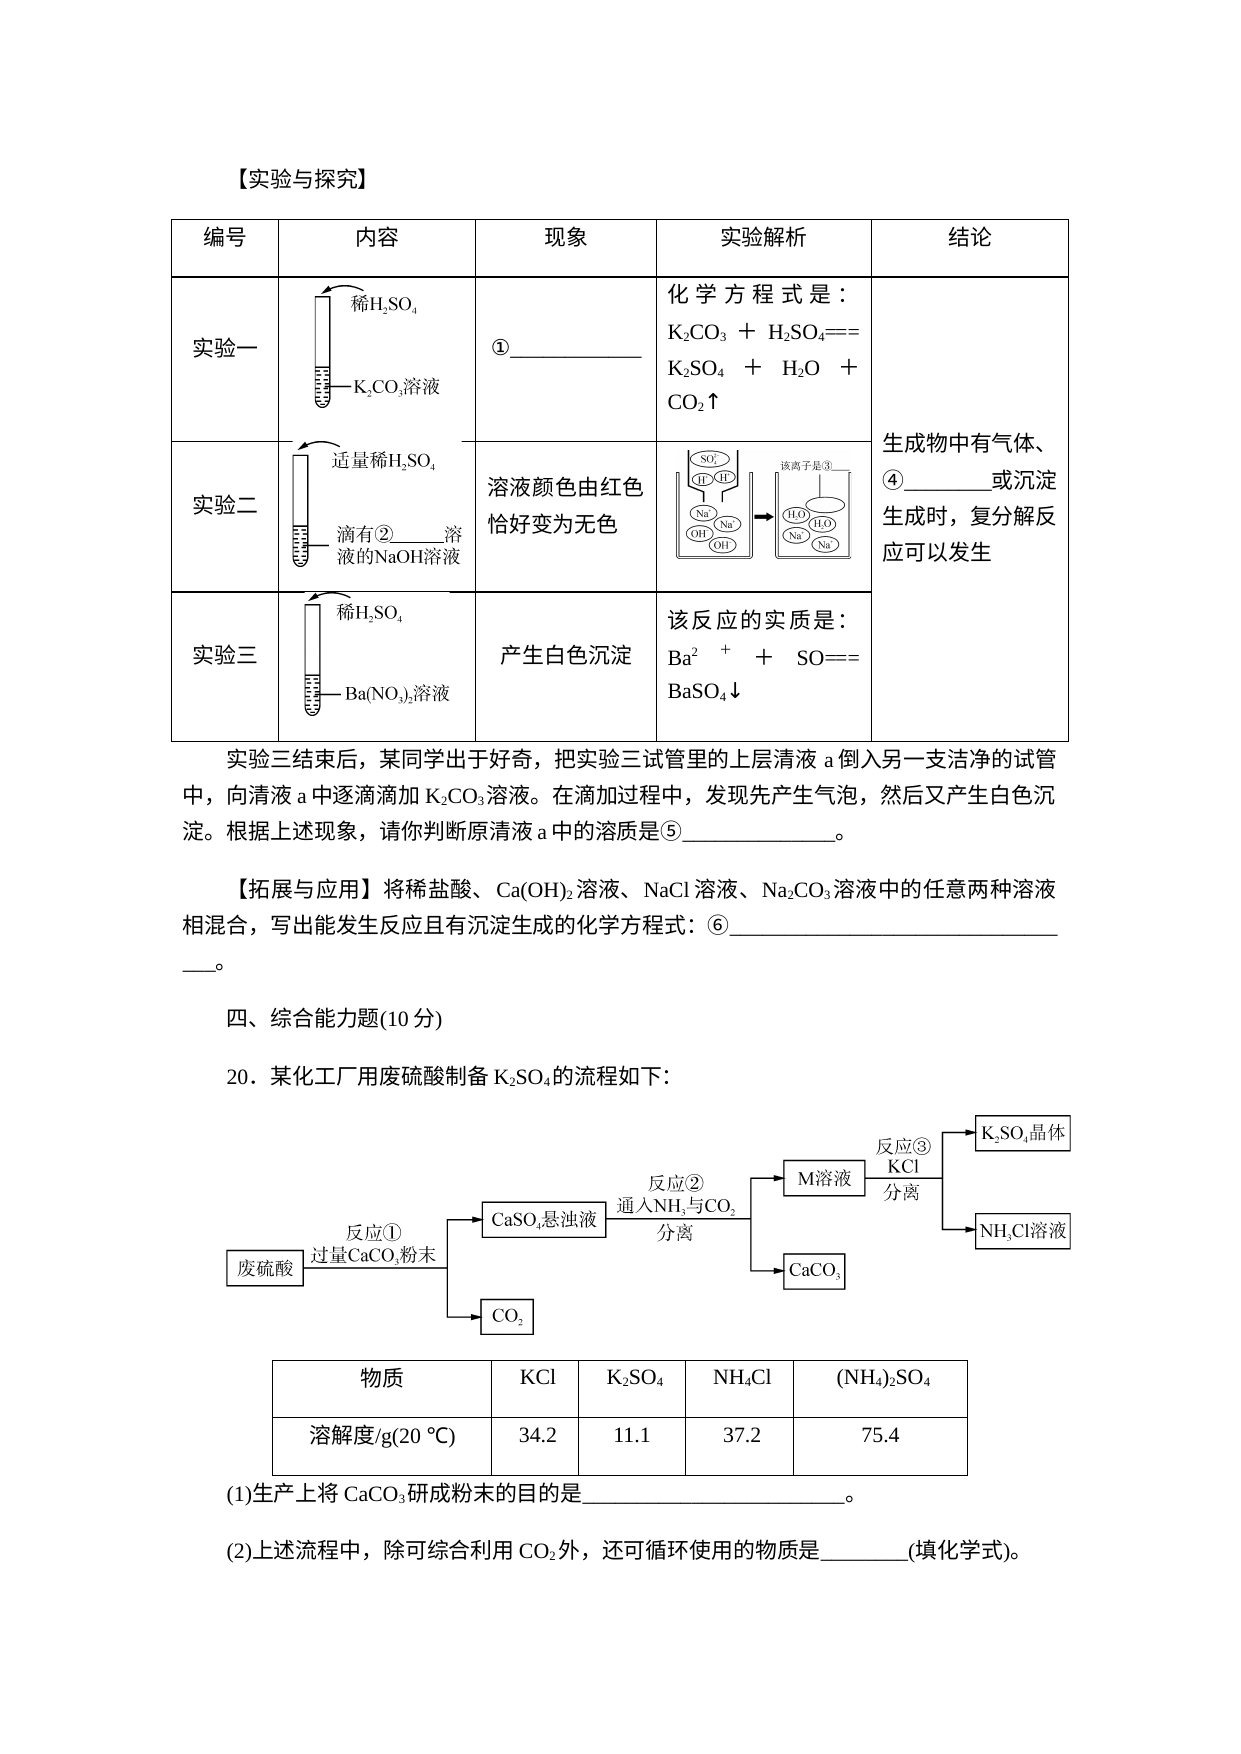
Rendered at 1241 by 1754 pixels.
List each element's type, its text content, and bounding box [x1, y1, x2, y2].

table_header (NH4)2SO4 [794, 1361, 967, 1417]
table_header 内容 [279, 220, 475, 276]
table_header K2SO4 [579, 1361, 685, 1417]
table_cell [279, 442, 475, 591]
table_cell 实验三 [172, 593, 278, 741]
table_header KCl [492, 1361, 578, 1417]
table_header NH4Cl [686, 1361, 793, 1417]
text (1)生产上将CaCO3研成粉末的目的是________________________。 [183, 1476, 1058, 1507]
picture [314, 285, 440, 408]
picture [226, 1115, 1071, 1335]
table_cell [657, 442, 871, 591]
table_cell 溶解度/g(20 ℃) [273, 1418, 491, 1475]
table_cell 11.1 [579, 1418, 685, 1475]
table_header 编号 [172, 220, 278, 276]
table_cell 实验二 [172, 442, 278, 591]
text (2)上述流程中，除可综合利用CO2外，还可循环使用的物质是________(填化学式)。 [183, 1533, 1058, 1564]
picture [292, 441, 462, 567]
table_cell 37.2 [686, 1418, 793, 1475]
table_cell 化学方程式是：K2CO3＋H2SO4=== K2SO4＋H2O＋CO2↑ [657, 278, 871, 441]
text 【拓展与应用】将稀盐酸、Ca(OH)2溶液、NaCl溶液、Na2CO3溶液中的任意两种溶液相混合，写出能发生反应且有沉淀生成的化学方程式：⑥_________________________________。 [183, 872, 1058, 976]
table_cell 实验一 [172, 278, 278, 441]
text 20．某化工厂用废硫酸制备K2SO4的流程如下： [183, 1059, 1058, 1090]
table_cell [279, 593, 475, 741]
text 【实验与探究】 [183, 162, 1058, 194]
table_cell 溶液颜色由红色恰好变为无色 [476, 442, 656, 591]
table_cell 该反应的实质是：Ba2＋＋SO=== BaSO4↓ [657, 593, 871, 741]
table_cell ①____________ [476, 278, 656, 441]
table_header 现象 [476, 220, 656, 276]
table_header 物质 [273, 1361, 491, 1417]
picture [304, 592, 450, 716]
text 四、综合能力题(10分) [183, 1001, 1058, 1033]
table_header 结论 [872, 220, 1068, 276]
table_cell 生成物中有气体、④________或沉淀生成时，复分解反应可以发生 [872, 278, 1068, 741]
table_cell 75.4 [794, 1418, 967, 1475]
text 实验三结束后，某同学出于好奇，把实验三试管里的上层清液a倒入另一支洁净的试管中，向清液a中逐滴滴加K2CO3溶液。在滴加过程中，发现先产生气泡，然后又产生白色沉淀。根据上述现象，请你判断原清液a中的溶质是⑤______________。 [183, 742, 1058, 846]
picture [676, 450, 852, 559]
table_cell 34.2 [492, 1418, 578, 1475]
table_cell 产生白色沉淀 [476, 593, 656, 741]
table_cell [279, 278, 475, 441]
table_header 实验解析 [657, 220, 871, 276]
